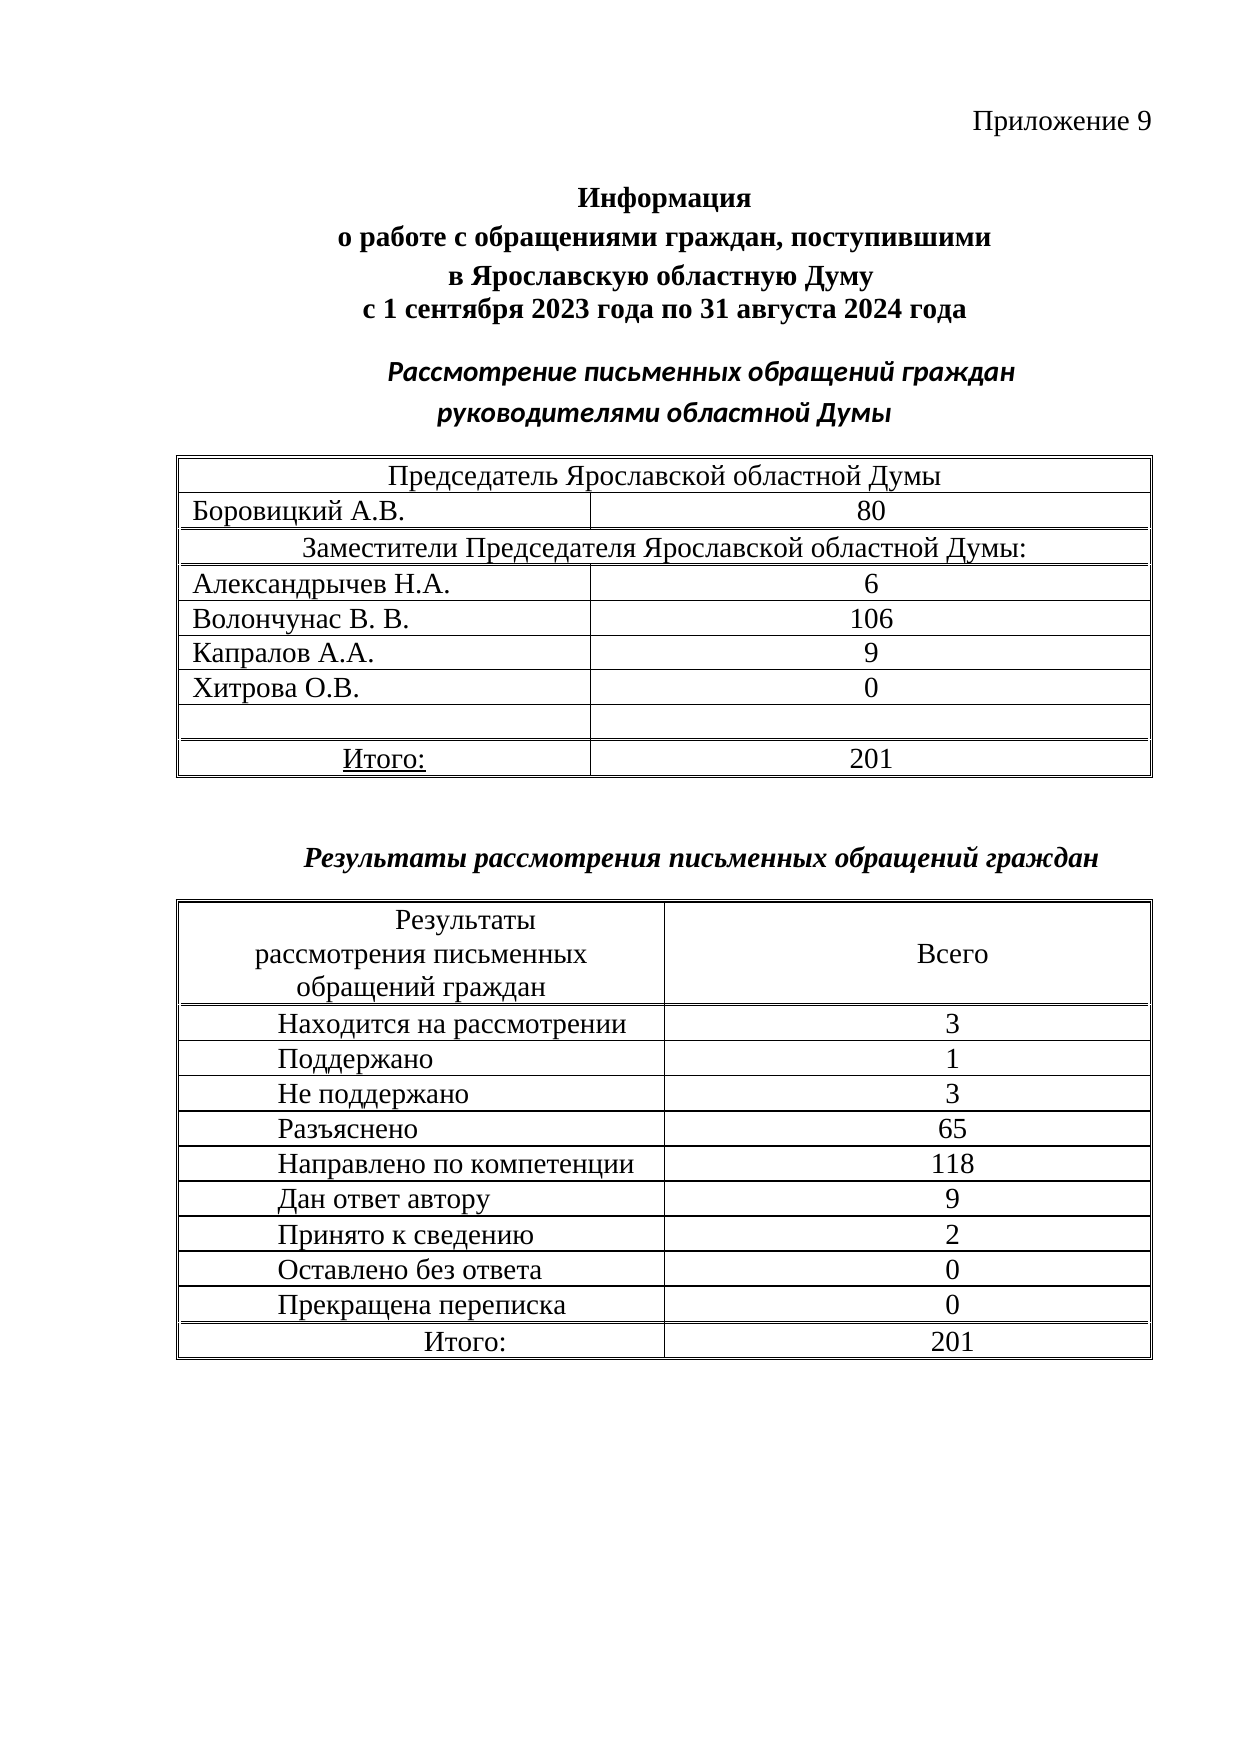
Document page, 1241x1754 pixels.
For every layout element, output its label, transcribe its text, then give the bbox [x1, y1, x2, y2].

table_cell Не поддержано [179, 1076, 664, 1110]
table_cell Александрычев Н.А. [177, 563, 590, 600]
table_cell Разъяснено [179, 1112, 664, 1145]
table_cell Поддержано [179, 1041, 664, 1075]
table_cell Капралов А.А. [179, 636, 590, 669]
table_cell 1 [665, 1041, 1150, 1075]
table_cell [591, 705, 1150, 738]
table_cell Прекращена переписка [179, 1287, 664, 1321]
table_cell Хитрова О.В. [179, 670, 590, 704]
table_cell 3 [665, 1003, 1152, 1040]
table_cell 2 [665, 1217, 1150, 1250]
table_cell Принято к сведению [179, 1217, 664, 1250]
table_cell Направлено по компетенции [179, 1147, 664, 1180]
table_cell 106 [591, 601, 1150, 634]
table_cell [179, 705, 590, 738]
text Рассмотрение письменных обращений граждан руководителями областной Думы [177, 353, 1152, 429]
table_cell Заместители Председателя Ярославской областной Думы: [179, 527, 1150, 563]
text Информация [177, 181, 1152, 214]
table_cell Итого: [179, 1321, 664, 1357]
table_cell 0 [591, 670, 1150, 704]
text о работе с обращениями граждан, поступившими [177, 219, 1152, 253]
table_cell Оставлено без ответа [179, 1252, 664, 1285]
table_cell 9 [591, 636, 1150, 669]
table_header Председатель Ярославской областной Думы [179, 459, 1150, 492]
text Результаты рассмотрения письменных обращений граждан [177, 840, 1152, 873]
table_cell 3 [665, 1076, 1150, 1110]
table_cell Волончунас В. В. [179, 601, 590, 634]
table_cell 118 [665, 1147, 1150, 1180]
table_cell 201 [665, 1321, 1150, 1357]
table_header Всего [665, 903, 1150, 1003]
table_cell 65 [665, 1112, 1150, 1145]
table_cell Боровицкий А.В. [179, 493, 590, 527]
table_cell Дан ответ автору [179, 1182, 664, 1215]
table_header Результаты рассмотрения письменных обращений граждан [179, 903, 664, 1003]
table_cell 80 [591, 493, 1150, 527]
table_cell Находится на рассмотрении [177, 1003, 664, 1040]
table_cell Итого: [177, 738, 590, 775]
table_cell 6 [591, 563, 1152, 600]
table_cell 0 [665, 1287, 1150, 1321]
table_cell 0 [665, 1252, 1150, 1285]
table_cell 201 [591, 738, 1152, 775]
text Приложение 9 [177, 103, 1152, 137]
text в Ярославскую областную Думу с 1 сентября 2023 года по 31 августа 2024 года [177, 258, 1152, 353]
table_cell 9 [665, 1182, 1150, 1215]
